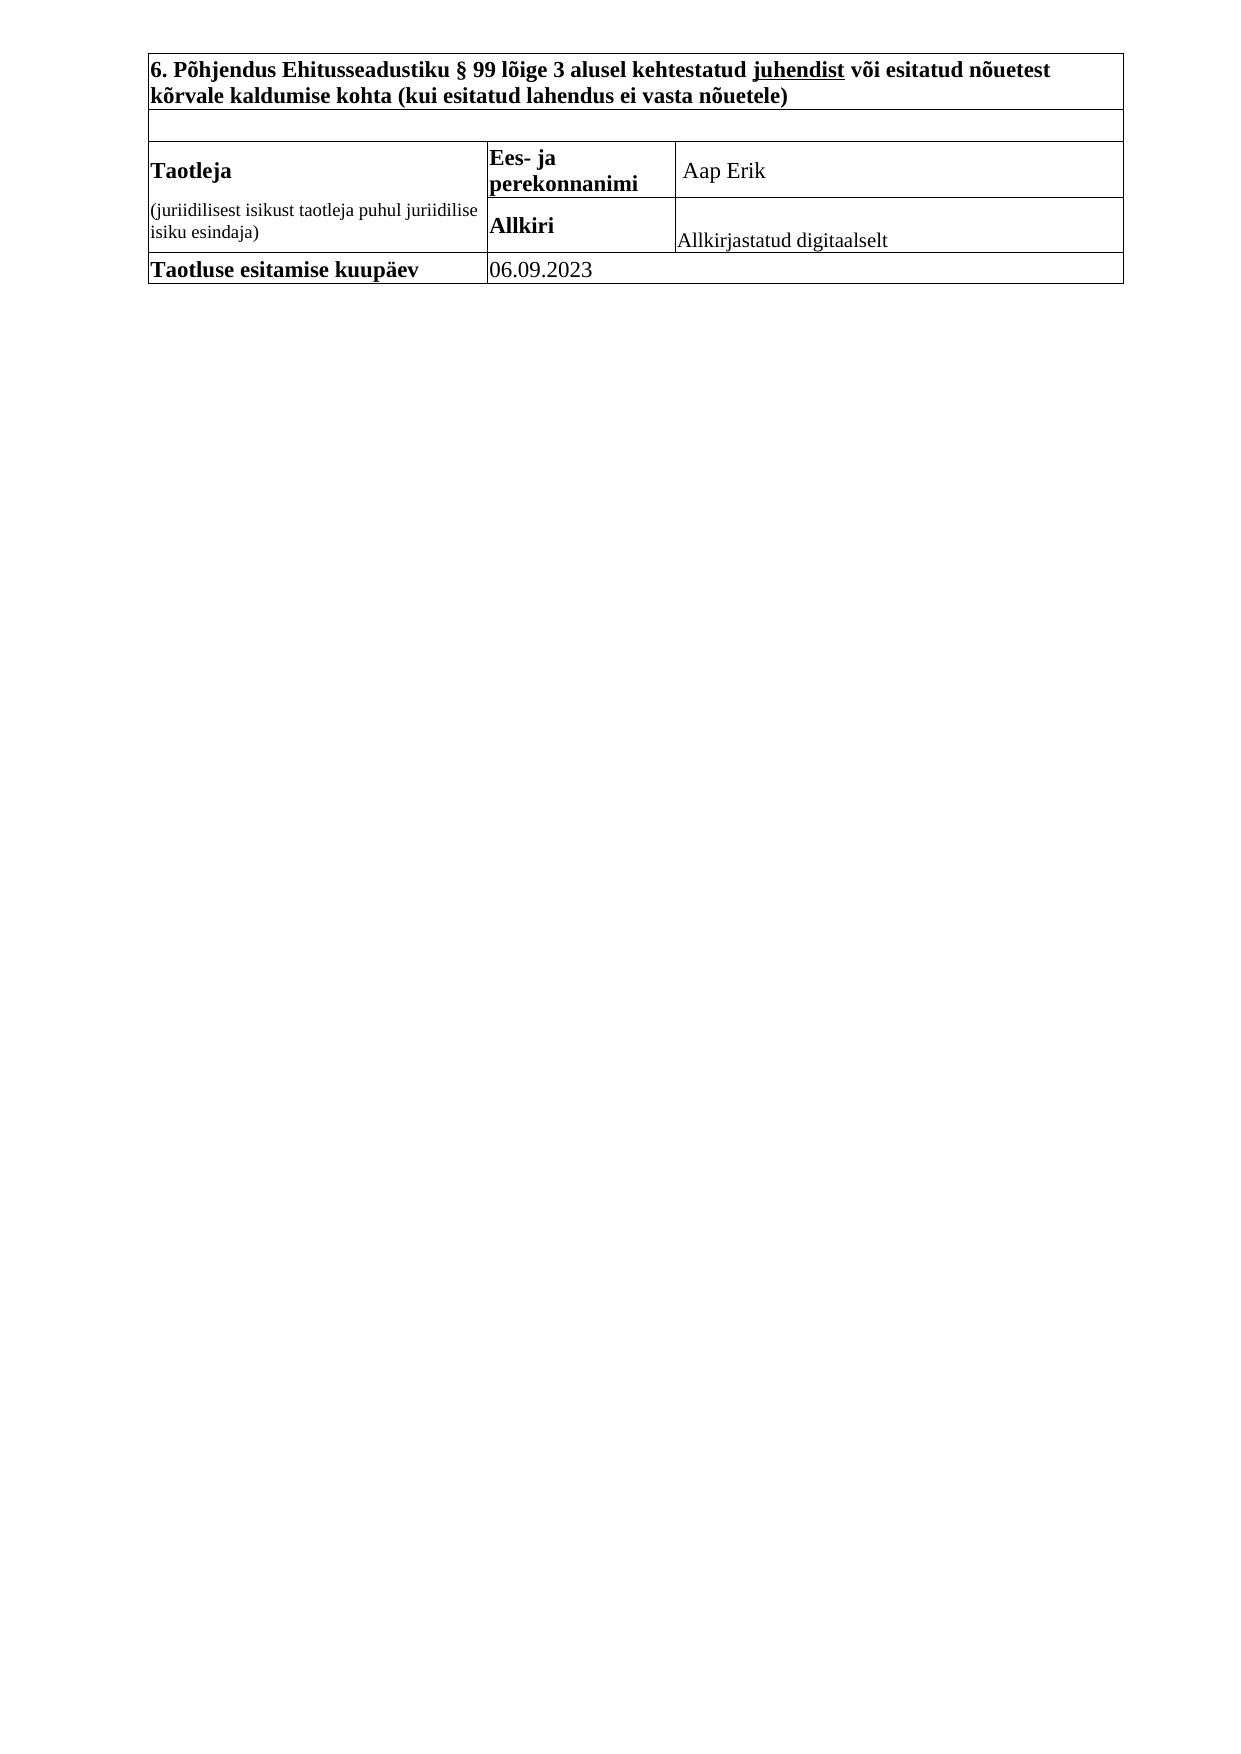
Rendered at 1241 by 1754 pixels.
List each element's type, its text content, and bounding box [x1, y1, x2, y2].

table_cell (juriidilisest isikust taotleja puhul juriidilise isiku esindaja) [149, 197, 487, 252]
table_cell Taotleja [149, 142, 487, 197]
table_cell [149, 110, 1123, 141]
table_cell Taotluse esitamise kuupäev [149, 253, 487, 283]
table_cell 6. Põhjendus Ehitusseadustiku § 99 lõige 3 alusel kehtestatud juhendist või esitatud nõuetest kõrvale kaldumise kohta (kui esitatud lahendus ei vasta nõuetele) [149, 54, 1123, 108]
table_cell Allkiri [488, 198, 675, 252]
table_cell Aap Erik [676, 142, 1123, 197]
table_cell Allkirjastatud digitaalselt [676, 198, 1123, 252]
table_cell Ees- ja perekonnanimi [488, 142, 675, 197]
table_cell 06.09.2023 [488, 253, 1123, 283]
